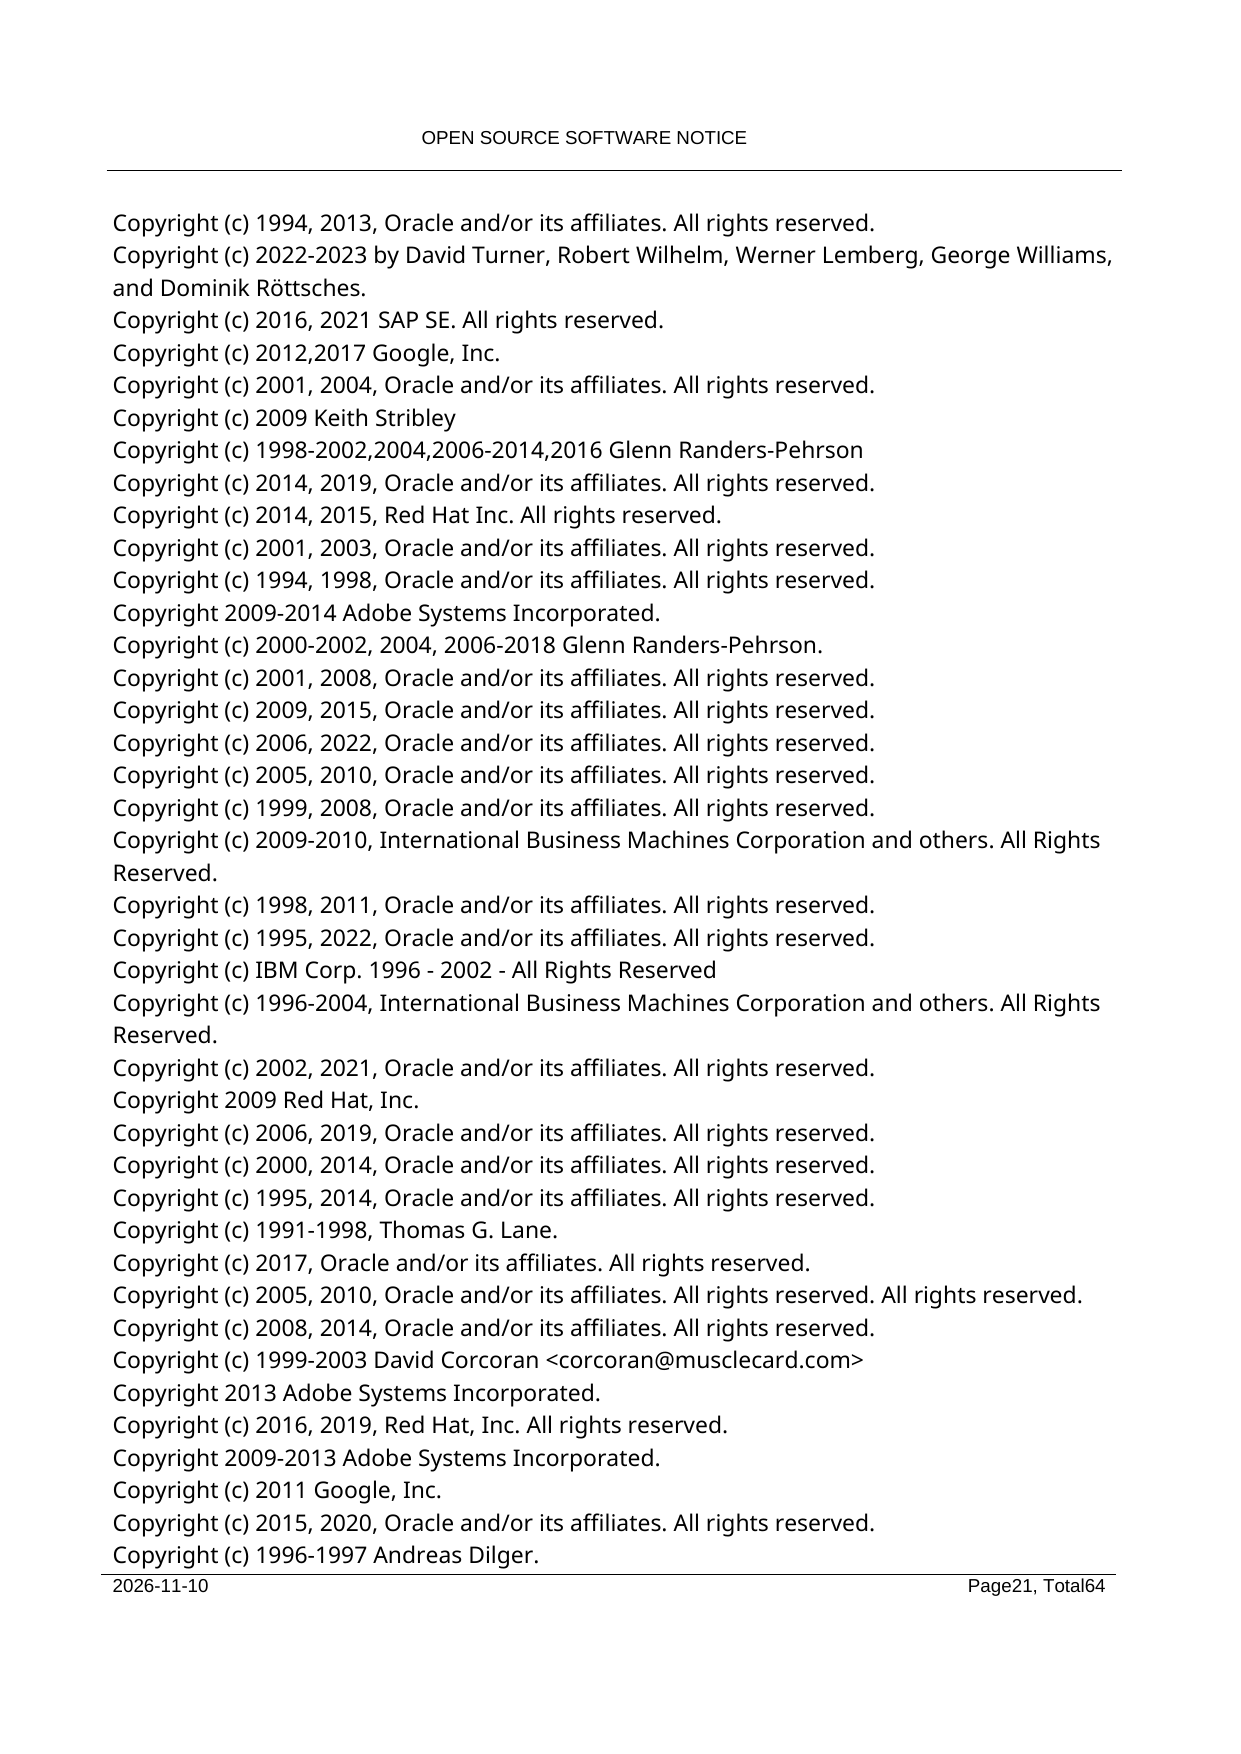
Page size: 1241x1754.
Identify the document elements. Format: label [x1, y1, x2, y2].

text [112, 206, 1128, 1571]
